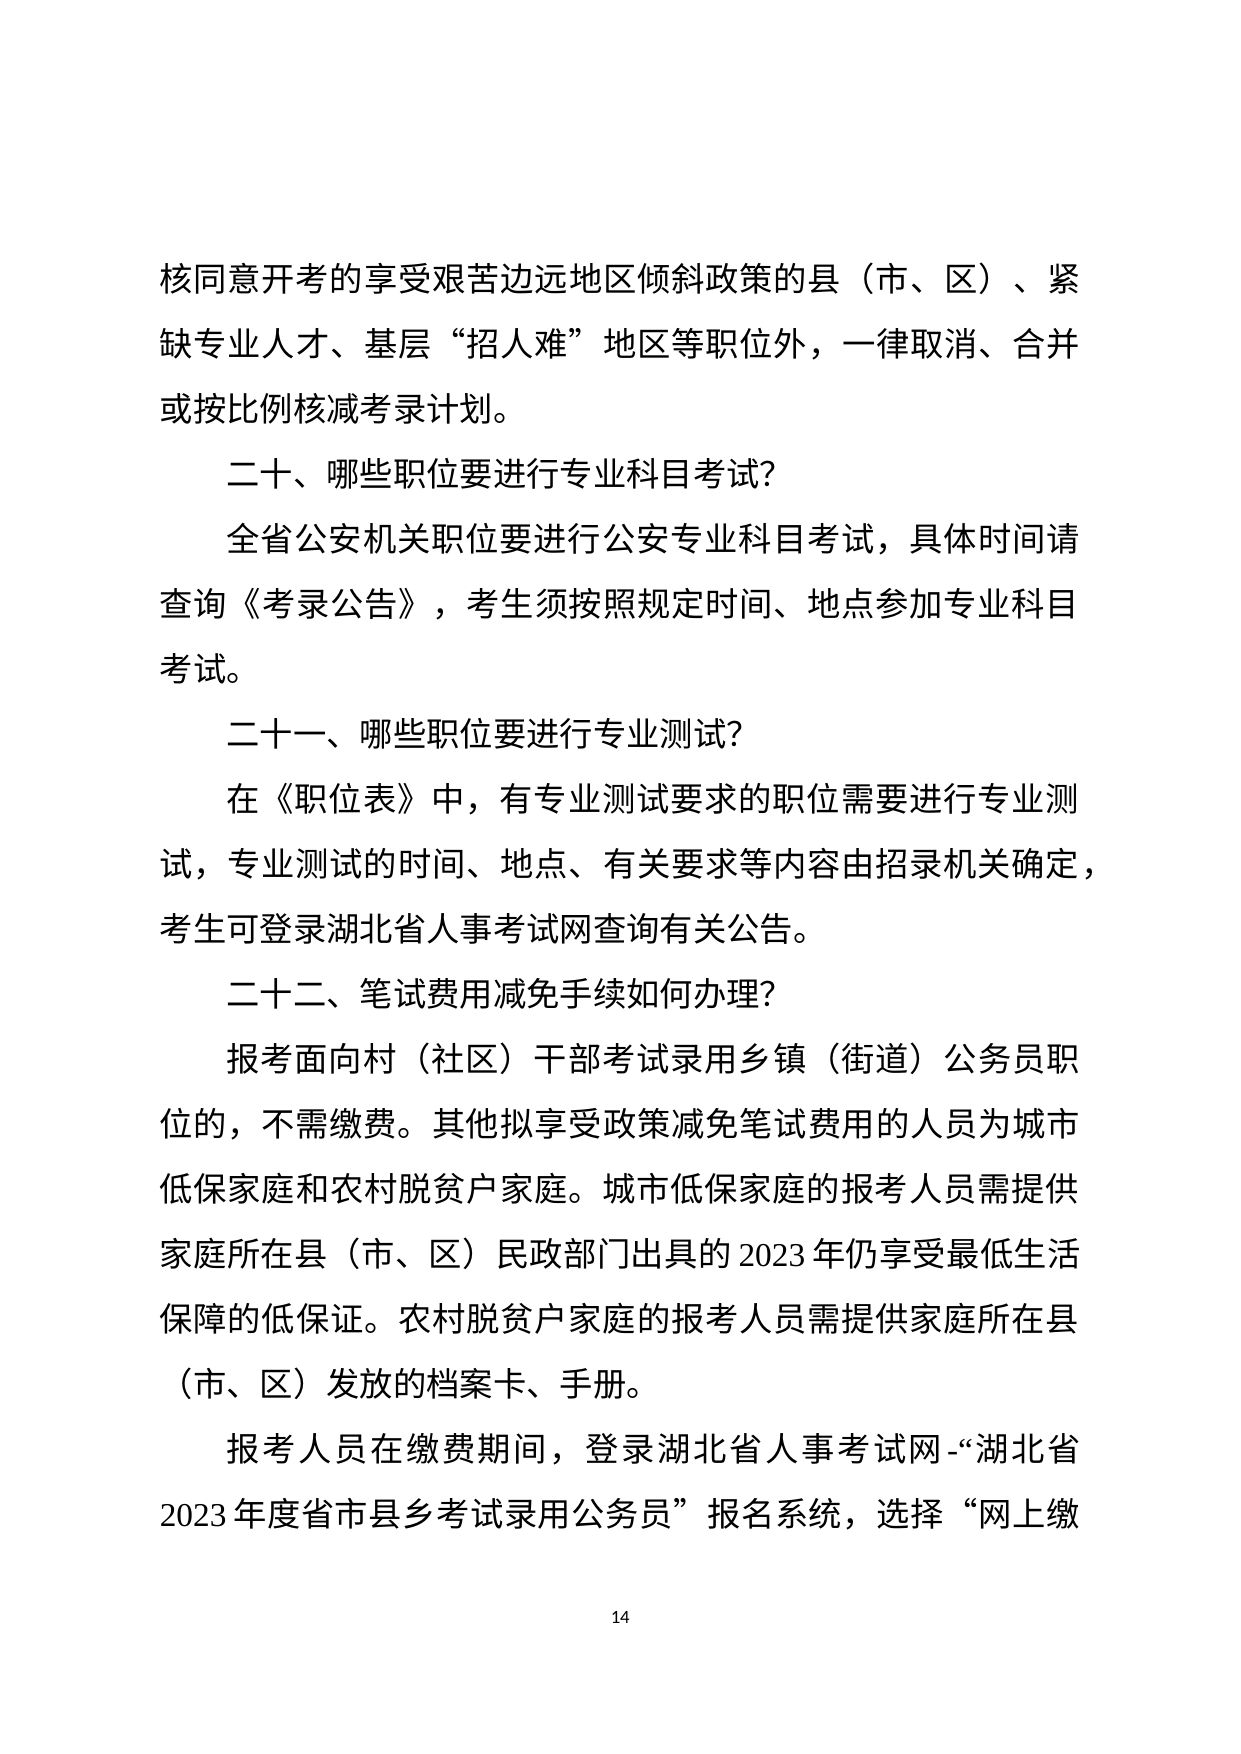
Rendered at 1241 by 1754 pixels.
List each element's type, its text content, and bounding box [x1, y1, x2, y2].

text 二十一、哪些职位要进行专业测试？ [159, 700, 1081, 765]
text 在《职位表》中，有专业测试要求的职位需要进行专业测试，专业测试的时间、地点、有关要求等内容由招录机关确定，考生可登录湖北省人事考试网查询有关公告。 [159, 765, 1081, 960]
text 二十二、笔试费用减免手续如何办理？ [159, 960, 1081, 1025]
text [159, 1415, 1081, 1545]
text 二十、哪些职位要进行专业科目考试？ [159, 440, 1081, 505]
text 报考面向村（社区）干部考试录用乡镇（街道）公务员职位的，不需缴费。其他拟享受政策减免笔试费用的人员为城市低保家庭和农村脱贫户家庭。城市低保家庭的报考人员需提供家庭所在县（市、区）民政部门出具的2023年仍享受最低生活保障的低保证。农村脱贫户家庭的报考人员需提供家庭所在县（市、区）发放的档案卡、手册。 [159, 1025, 1081, 1415]
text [159, 245, 1081, 440]
text 全省公安机关职位要进行公安专业科目考试，具体时间请查询《考录公告》，考生须按照规定时间、地点参加专业科目考试。 [159, 505, 1081, 700]
